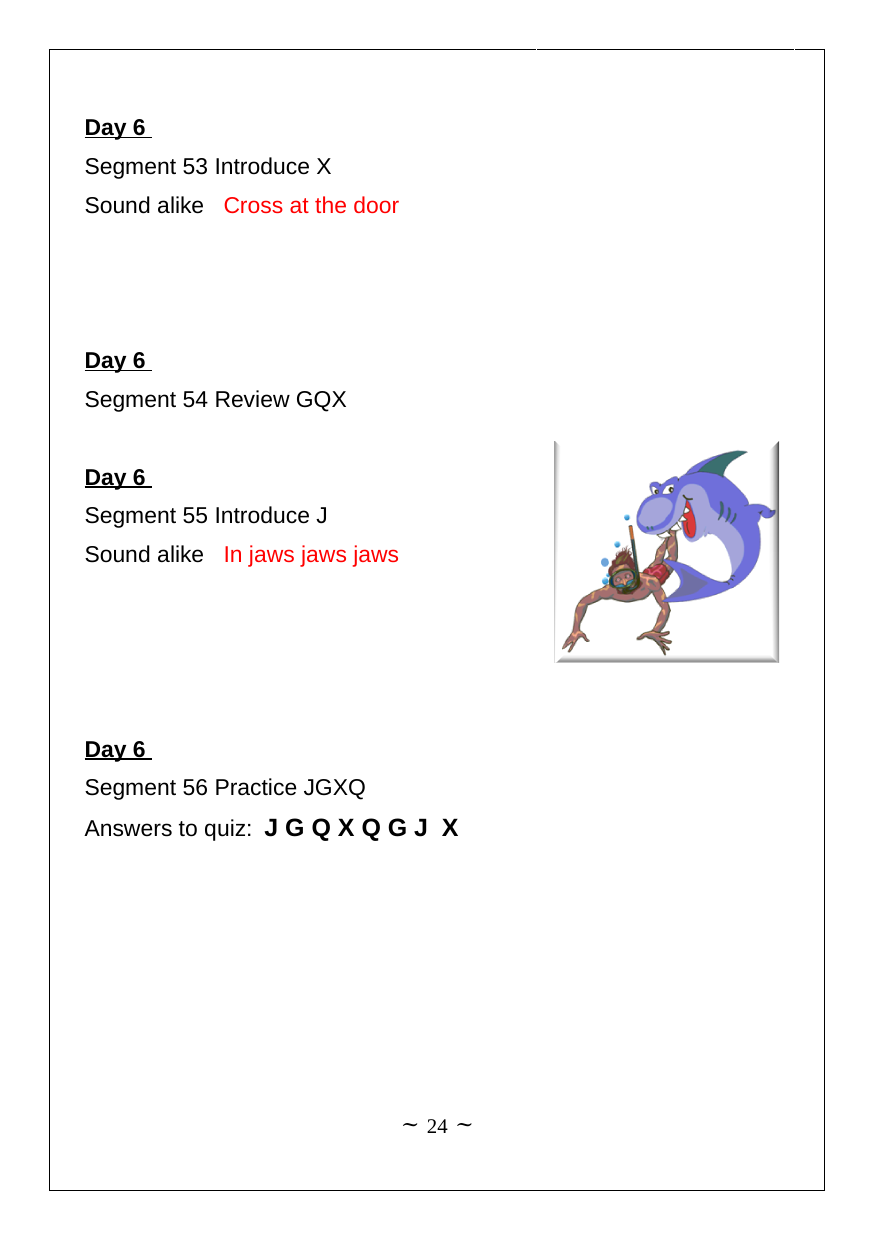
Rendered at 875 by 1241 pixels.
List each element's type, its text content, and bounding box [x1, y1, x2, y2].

text Segment 54 Review GQX [84, 386, 762, 412]
picture [552, 441, 780, 663]
text Segment 55 Introduce J [84, 502, 537, 529]
text Day 6 [84, 347, 762, 373]
text Answers to quiz: J G Q X Q G J X [84, 813, 762, 842]
text Segment 56 Practice JGXQ [84, 774, 762, 801]
text Day 6 [84, 463, 537, 490]
text Day 6 [84, 736, 762, 762]
text Sound alike In jaws jaws jaws [84, 541, 537, 568]
text Sound alike Cross at the door [84, 192, 762, 218]
text Segment 53 Introduce X [84, 153, 762, 179]
text Day 6 [84, 114, 762, 140]
